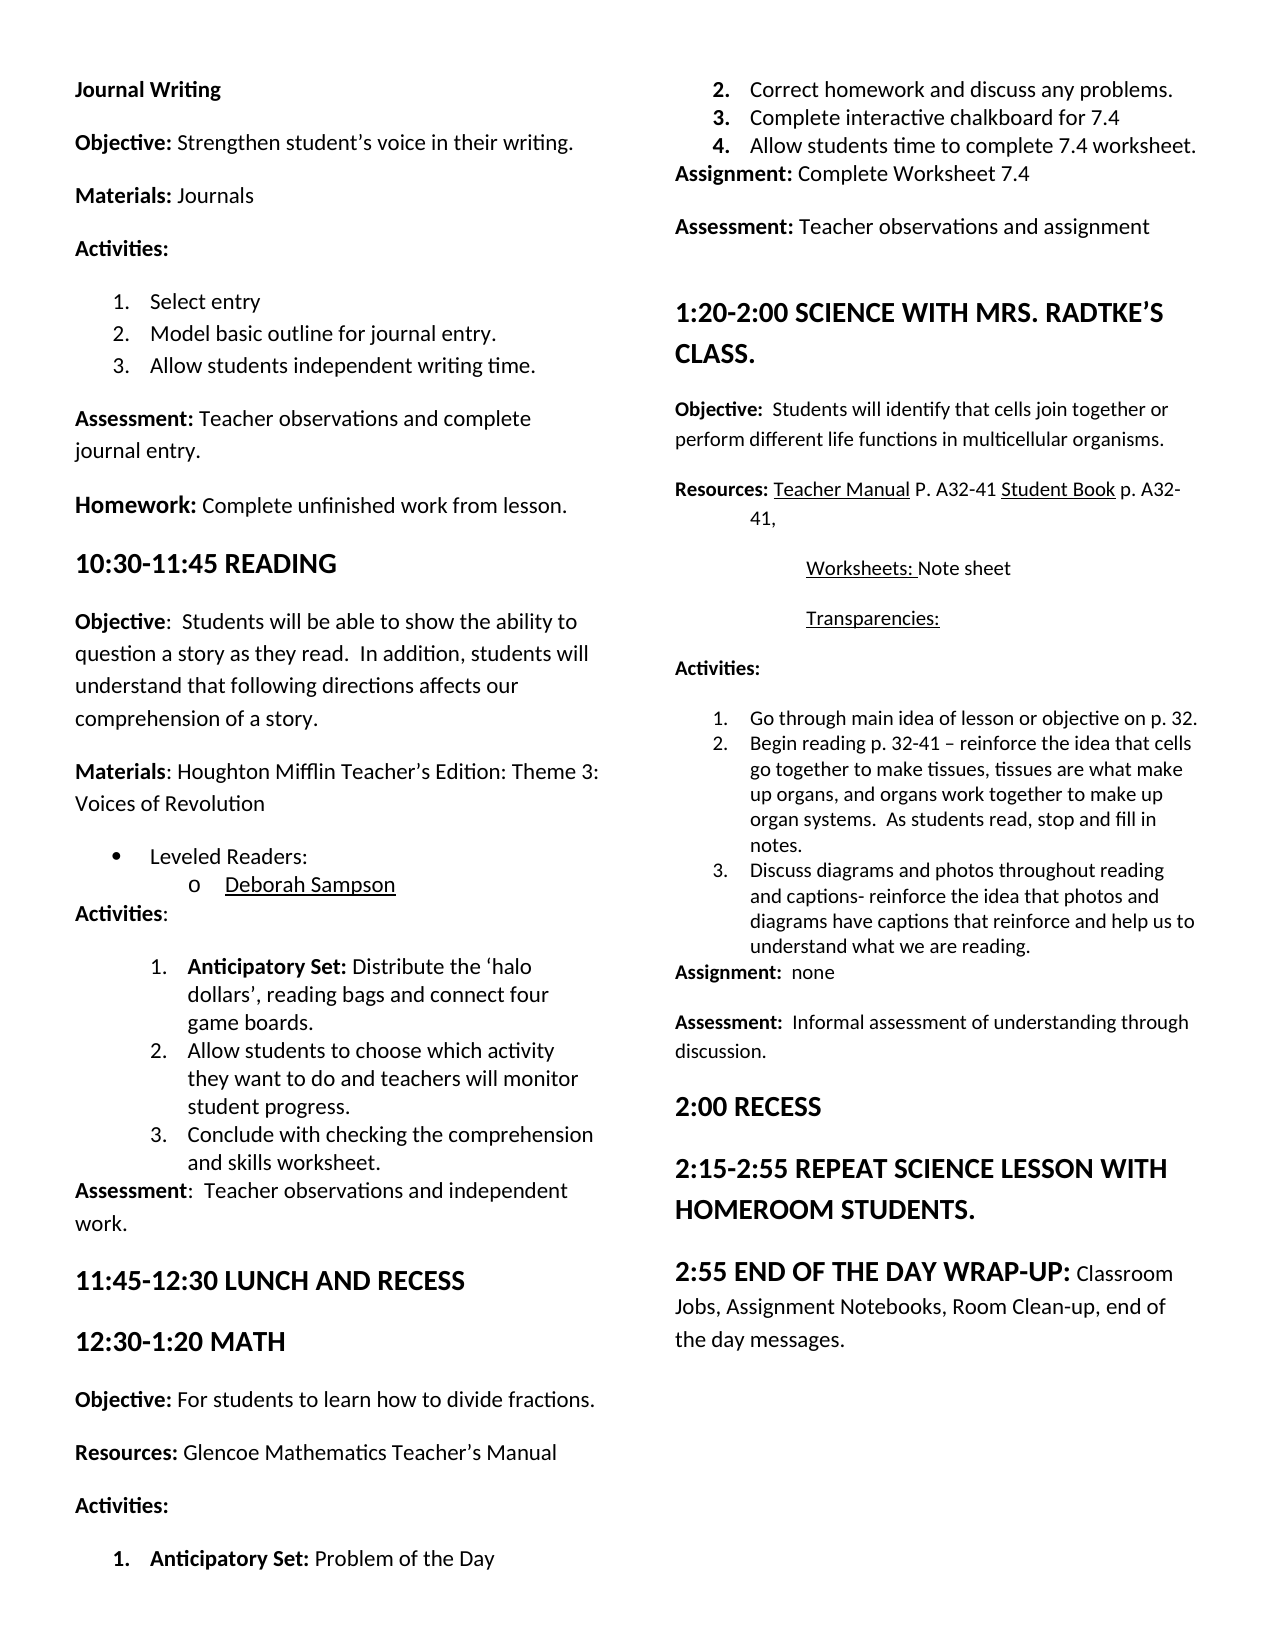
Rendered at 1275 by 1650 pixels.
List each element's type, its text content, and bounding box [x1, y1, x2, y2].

text 2:00 Recess [675, 1088, 1200, 1124]
text Transparencies: [750, 605, 1200, 630]
list Allow students to choose which activity they want to do and teachers will monitor student progress. [150, 1036, 600, 1120]
list Complete interactive chalkboard for 7.4 [712, 103, 1200, 131]
text Materials: Houghton Mifflin Teacher’s Edition: Theme 3: Voices of Revolution [75, 757, 600, 817]
list Model basic outline for journal entry. [112, 319, 600, 347]
text 11:45-12:30 Lunch and Recess [75, 1262, 600, 1297]
text Objective: Students will identify that cells join together or perform different life functions in multicellular organisms. [675, 397, 1200, 451]
text Assignment: Complete Worksheet 7.4 [675, 159, 1200, 187]
text 1:20-2:00 Science with Mrs. Radtke’s Class. [675, 294, 1200, 370]
text 12:30-1:20 Math [75, 1323, 600, 1359]
text Objective: Students will be able to show the ability to question a story as they read. In addition, students will understand that following directions affects our comprehension of a story. [75, 607, 600, 732]
text 10:30-11:45 Reading [75, 546, 600, 581]
text Resources: Glencoe Mathematics Teacher’s Manual [75, 1438, 600, 1466]
text Assignment: none [675, 959, 1200, 984]
list Allow students independent writing time. [112, 351, 600, 379]
list Discuss diagrams and photos throughout reading and captions- reinforce the idea that photos and diagrams have captions that reinforce and help us to understand what we are reading. [712, 857, 1200, 959]
text Activities: [75, 234, 600, 262]
list Go through main idea of lesson or objective on p. 32. [712, 705, 1200, 730]
list Correct homework and discuss any problems. [712, 75, 1200, 103]
list Leveled Readers: [112, 842, 600, 870]
list Anticipatory Set: Distribute the ‘halo dollars’, reading bags and connect four game boards. [150, 952, 600, 1036]
text Activities: [75, 899, 600, 927]
text 2:15-2:55 Repeat science lesson with homeroom STudents. [675, 1150, 1200, 1227]
list Deborah Sampson [187, 870, 600, 899]
text Objective: For students to learn how to divide fractions. [75, 1385, 600, 1413]
text Activities: [675, 655, 1200, 680]
text Assessment: Teacher observations and complete journal entry. [75, 404, 600, 465]
list Allow students time to complete 7.4 worksheet. [712, 131, 1200, 159]
text Materials: Journals [75, 181, 600, 209]
text 2:55 End of the Day Wrap-Up: Classroom Jobs, Assignment Notebooks, Room Clean-up, end of the day messages. [675, 1253, 1200, 1353]
text Objective: Strengthen student’s voice in their writing. [75, 128, 600, 156]
list Conclude with checking the comprehension and skills worksheet. [150, 1120, 600, 1176]
text Resources: Teacher Manual P. A32-41 Student Book p. A32-41, [675, 476, 1200, 530]
list Begin reading p. 32-41 – reinforce the idea that cells go together to make tissues, tissues are what make up organs, and organs work together to make up organ systems. As students read, stop and fill in notes. [712, 730, 1200, 857]
text Assessment: Teacher observations and independent work. [75, 1176, 600, 1237]
list Select entry [112, 287, 600, 315]
text Activities: [75, 1491, 600, 1519]
text Journal Writing [75, 75, 600, 103]
text Assessment: Informal assessment of understanding through discussion. [675, 1009, 1200, 1064]
list Anticipatory Set: Problem of the Day [112, 1544, 600, 1572]
text Worksheets: Note sheet [750, 555, 1200, 580]
text Homework: Complete unfinished work from lesson. [75, 490, 600, 520]
text Assessment: Teacher observations and assignment [675, 212, 1200, 240]
